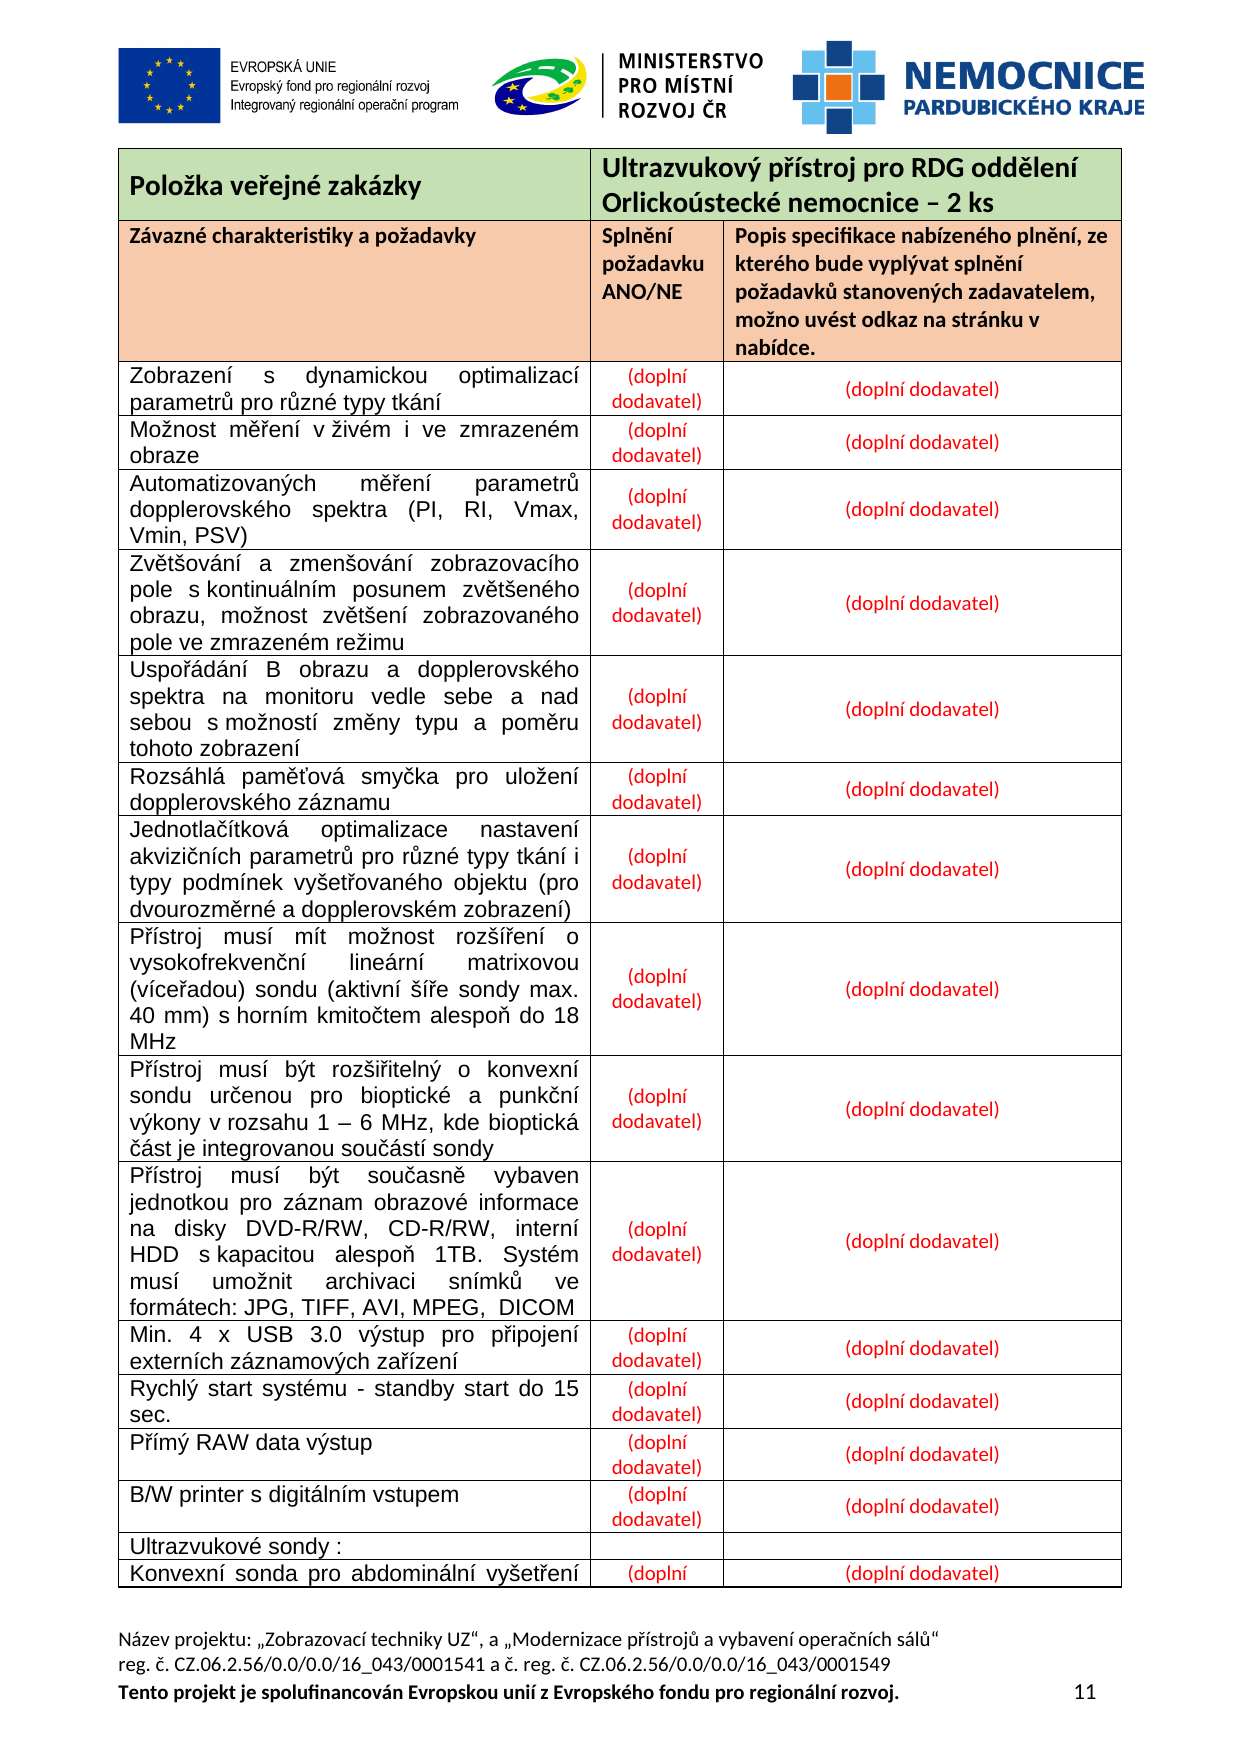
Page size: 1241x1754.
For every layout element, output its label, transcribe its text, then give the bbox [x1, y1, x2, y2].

table_cell (doplní dodavatel) [591, 816, 723, 922]
table_cell (doplní dodavatel) [591, 656, 723, 762]
table_cell Přístroj musí být současně vybaven jednotkou pro záznam obrazové informace na disky DVD-R/RW, CD-R/RW, interní HDD s kapacitou alespoň 1TB. Systém musí umožnit archivaci snímků ve formátech: JPG, TIFF, AVI, MPEG, DICOM [119, 1162, 590, 1320]
table_cell (doplní dodavatel) [724, 1560, 1121, 1586]
table_cell (doplní dodavatel) [724, 1481, 1121, 1532]
table_cell (doplní dodavatel) [591, 1429, 723, 1480]
picture [96, 22, 785, 148]
table_cell Min. 4 x USB 3.0 výstup pro připojení externích záznamových zařízení [119, 1321, 590, 1374]
table_cell (doplní dodavatel) [724, 1162, 1121, 1320]
table_cell Splnění požadavku ANO/NE [591, 221, 723, 361]
table_cell Ultrazvukové sondy : [119, 1533, 590, 1559]
table_cell (doplní dodavatel) [591, 416, 723, 469]
table_cell [591, 1533, 723, 1559]
table_cell (doplní dodavatel) [591, 1375, 723, 1428]
table_cell (doplní dodavatel) [591, 362, 723, 415]
table_header Ultrazvukový přístroj pro RDG oddělení Orlickoústecké nemocnice – 2 ks [591, 149, 1121, 220]
table_cell (doplní dodavatel) [724, 416, 1121, 469]
table_cell Rychlý start systému - standby start do 15 sec. [119, 1375, 590, 1428]
table_cell (doplní dodavatel) [724, 470, 1121, 549]
table_cell (doplní dodavatel) [724, 550, 1121, 655]
picture [791, 39, 1145, 135]
table_cell Přístroj musí být rozšiřitelný o konvexní sondu určenou pro bioptické a punkční výkony v rozsahu 1 – 6 MHz, kde bioptická část je integrovanou součástí sondy [119, 1056, 590, 1161]
table_header Položka veřejné zakázky [119, 149, 590, 220]
table_cell Rozsáhlá paměťová smyčka pro uložení dopplerovského záznamu [119, 763, 590, 815]
table_cell (doplní dodavatel) [724, 1056, 1121, 1161]
table_cell (doplní dodavatel) [591, 1056, 723, 1161]
table_cell Možnost měření v živém i ve zmrazeném obraze [119, 416, 590, 469]
table_cell Zvětšování a zmenšování zobrazovacího pole s kontinuálním posunem zvětšeného obrazu, možnost zvětšení zobrazovaného pole ve zmrazeném režimu [119, 550, 590, 655]
table_cell (doplní dodavatel) [724, 1375, 1121, 1428]
table_cell Přímý RAW data výstup [119, 1429, 590, 1480]
table_cell Jednotlačítková optimalizace nastavení akvizičních parametrů pro různé typy tkání i typy podmínek vyšetřovaného objektu (pro dvourozměrné a dopplerovském zobrazení) [119, 816, 590, 922]
table_cell (doplní dodavatel) [591, 1162, 723, 1320]
table_cell Přístroj musí mít možnost rozšíření o vysokofrekvenční lineární matrixovou (víceřadou) sondu (aktivní šíře sondy max. 40 mm) s horním kmitočtem alespoň do 18 MHz [119, 923, 590, 1055]
table_cell (doplní dodavatel) [724, 1429, 1121, 1480]
table_cell (doplní dodavatel) [591, 550, 723, 655]
table_cell (doplní dodavatel) [724, 656, 1121, 762]
table_cell (doplní dodavatel) [591, 1481, 723, 1532]
table_cell Zobrazení s dynamickou optimalizací parametrů pro různé typy tkání [119, 362, 590, 415]
table_cell Konvexní sonda pro abdominální vyšetření v rozsahu 1 – 8 MHz [119, 1560, 590, 1586]
table_cell (doplní dodavatel) [591, 923, 723, 1055]
table_cell (doplní dodavatel) [724, 923, 1121, 1055]
table_cell (doplní dodavatel) [724, 763, 1121, 815]
table_cell B/W printer s digitálním vstupem [119, 1481, 590, 1532]
table_cell (doplní dodavatel) [591, 1321, 723, 1374]
table_cell Popis specifikace nabízeného plnění, ze kterého bude vyplývat splnění požadavků stanovených zadavatelem, možno uvést odkaz na stránku v nabídce. [724, 221, 1121, 361]
table_cell (doplní dodavatel) [591, 470, 723, 549]
table_cell Závazné charakteristiky a požadavky [119, 221, 590, 361]
table_cell (doplní dodavatel) [591, 763, 723, 815]
table_cell Uspořádání B obrazu a dopplerovského spektra na monitoru vedle sebe a nad sebou s možností změny typu a poměru tohoto zobrazení [119, 656, 590, 762]
table_cell (doplní dodavatel) [724, 362, 1121, 415]
table_cell [724, 1533, 1121, 1559]
table_cell Automatizovaných měření parametrů dopplerovského spektra (PI, RI, Vmax, Vmin, PSV) [119, 470, 590, 549]
table_cell (doplní dodavatel) [591, 1560, 723, 1586]
table_cell (doplní dodavatel) [724, 1321, 1121, 1374]
table_cell (doplní dodavatel) [724, 816, 1121, 922]
